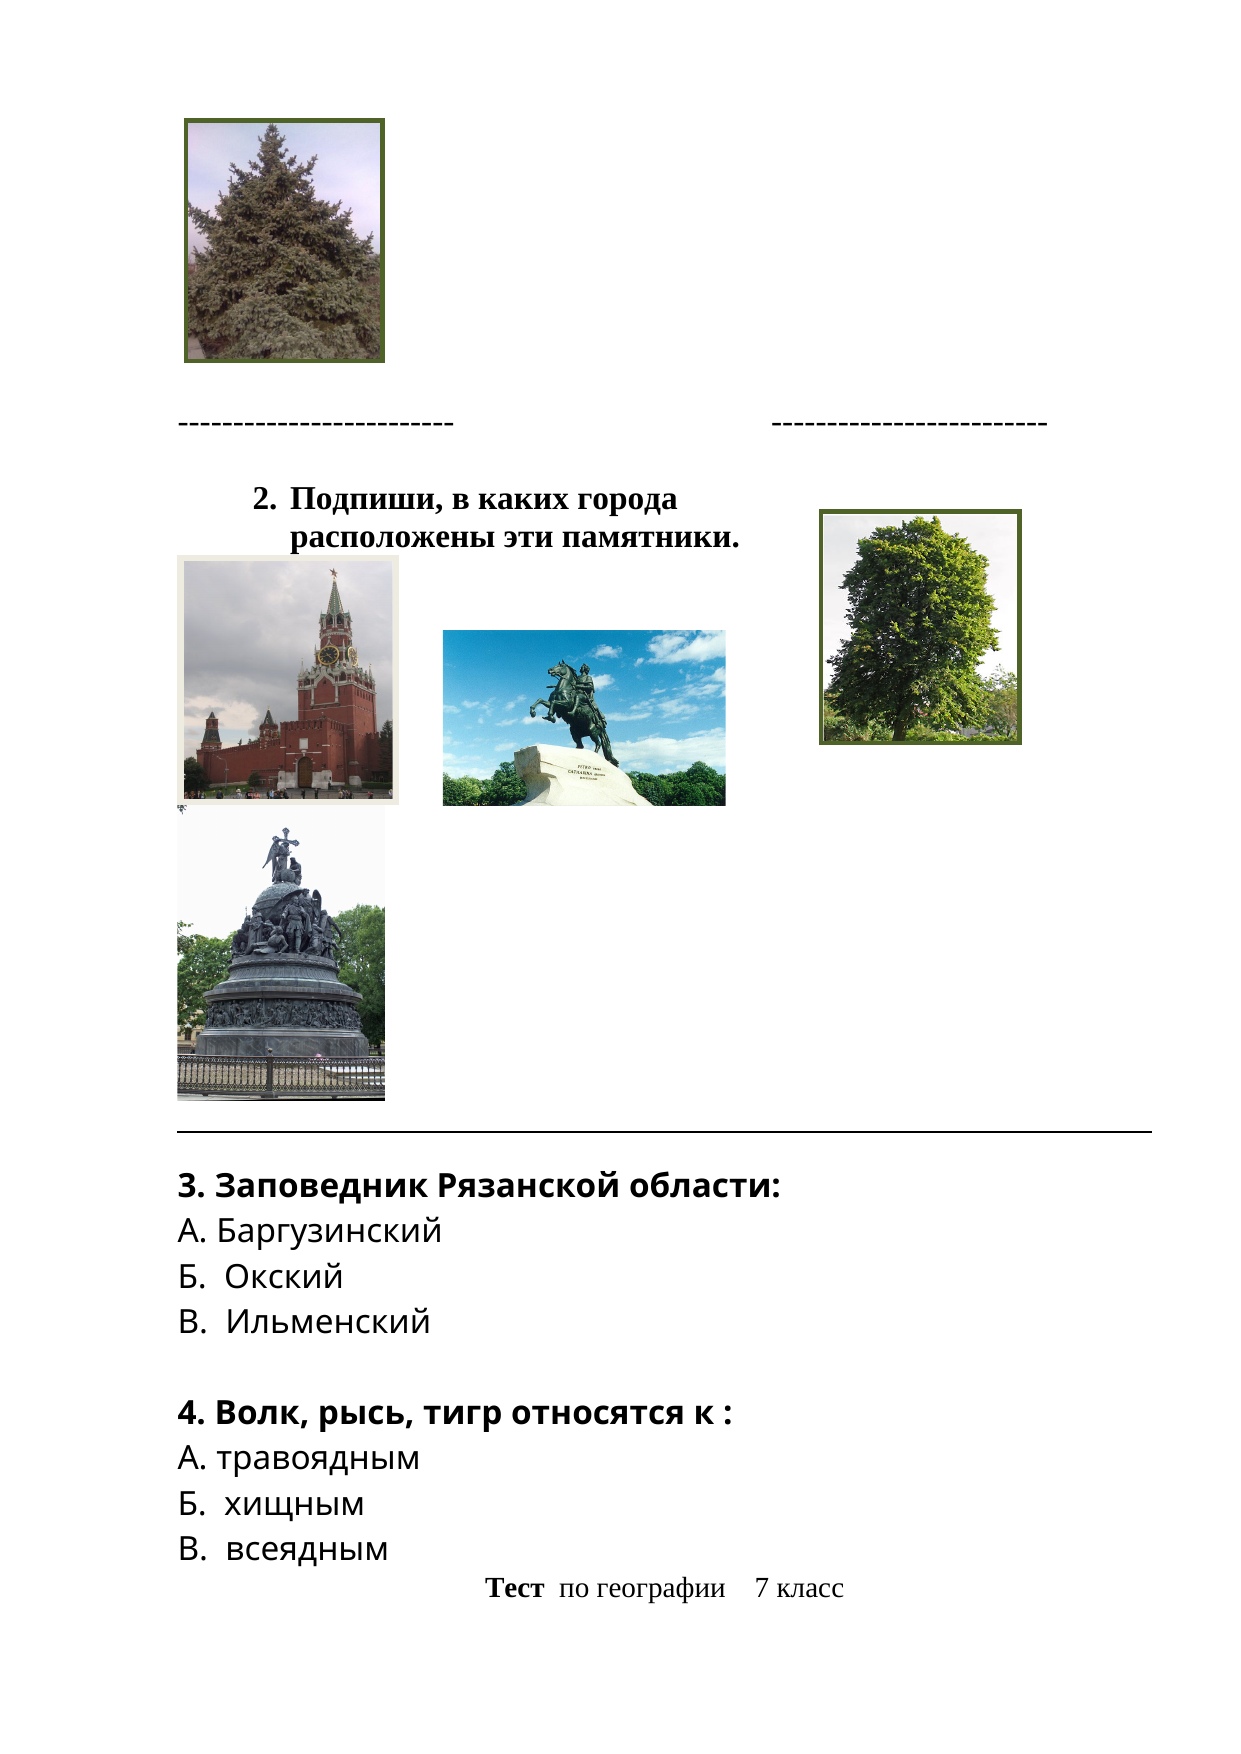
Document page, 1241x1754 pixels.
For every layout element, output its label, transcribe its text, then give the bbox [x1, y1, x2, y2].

text Б. хищным [177, 1479, 1152, 1525]
picture [177, 805, 385, 1101]
text 3. Заповедник Рязанской области: [177, 1162, 1152, 1207]
text Тест по географии 7 класс [177, 1570, 1152, 1604]
picture [442, 630, 726, 806]
picture [823, 514, 1017, 741]
list Подпиши, в каких города расположены эти памятники. [252, 478, 1152, 555]
picture [184, 561, 393, 799]
text В. всеядным [177, 1525, 1152, 1570]
text 4. Волк, рысь, тигр относятся к : [177, 1389, 1152, 1434]
text А. Баргузинский [177, 1207, 1152, 1252]
picture [188, 123, 380, 359]
text ------------------------- ------------------------- [177, 402, 1152, 440]
text Б. Окский [177, 1252, 1152, 1298]
text В. Ильменский [177, 1298, 1152, 1343]
text А. травоядным [177, 1434, 1152, 1479]
